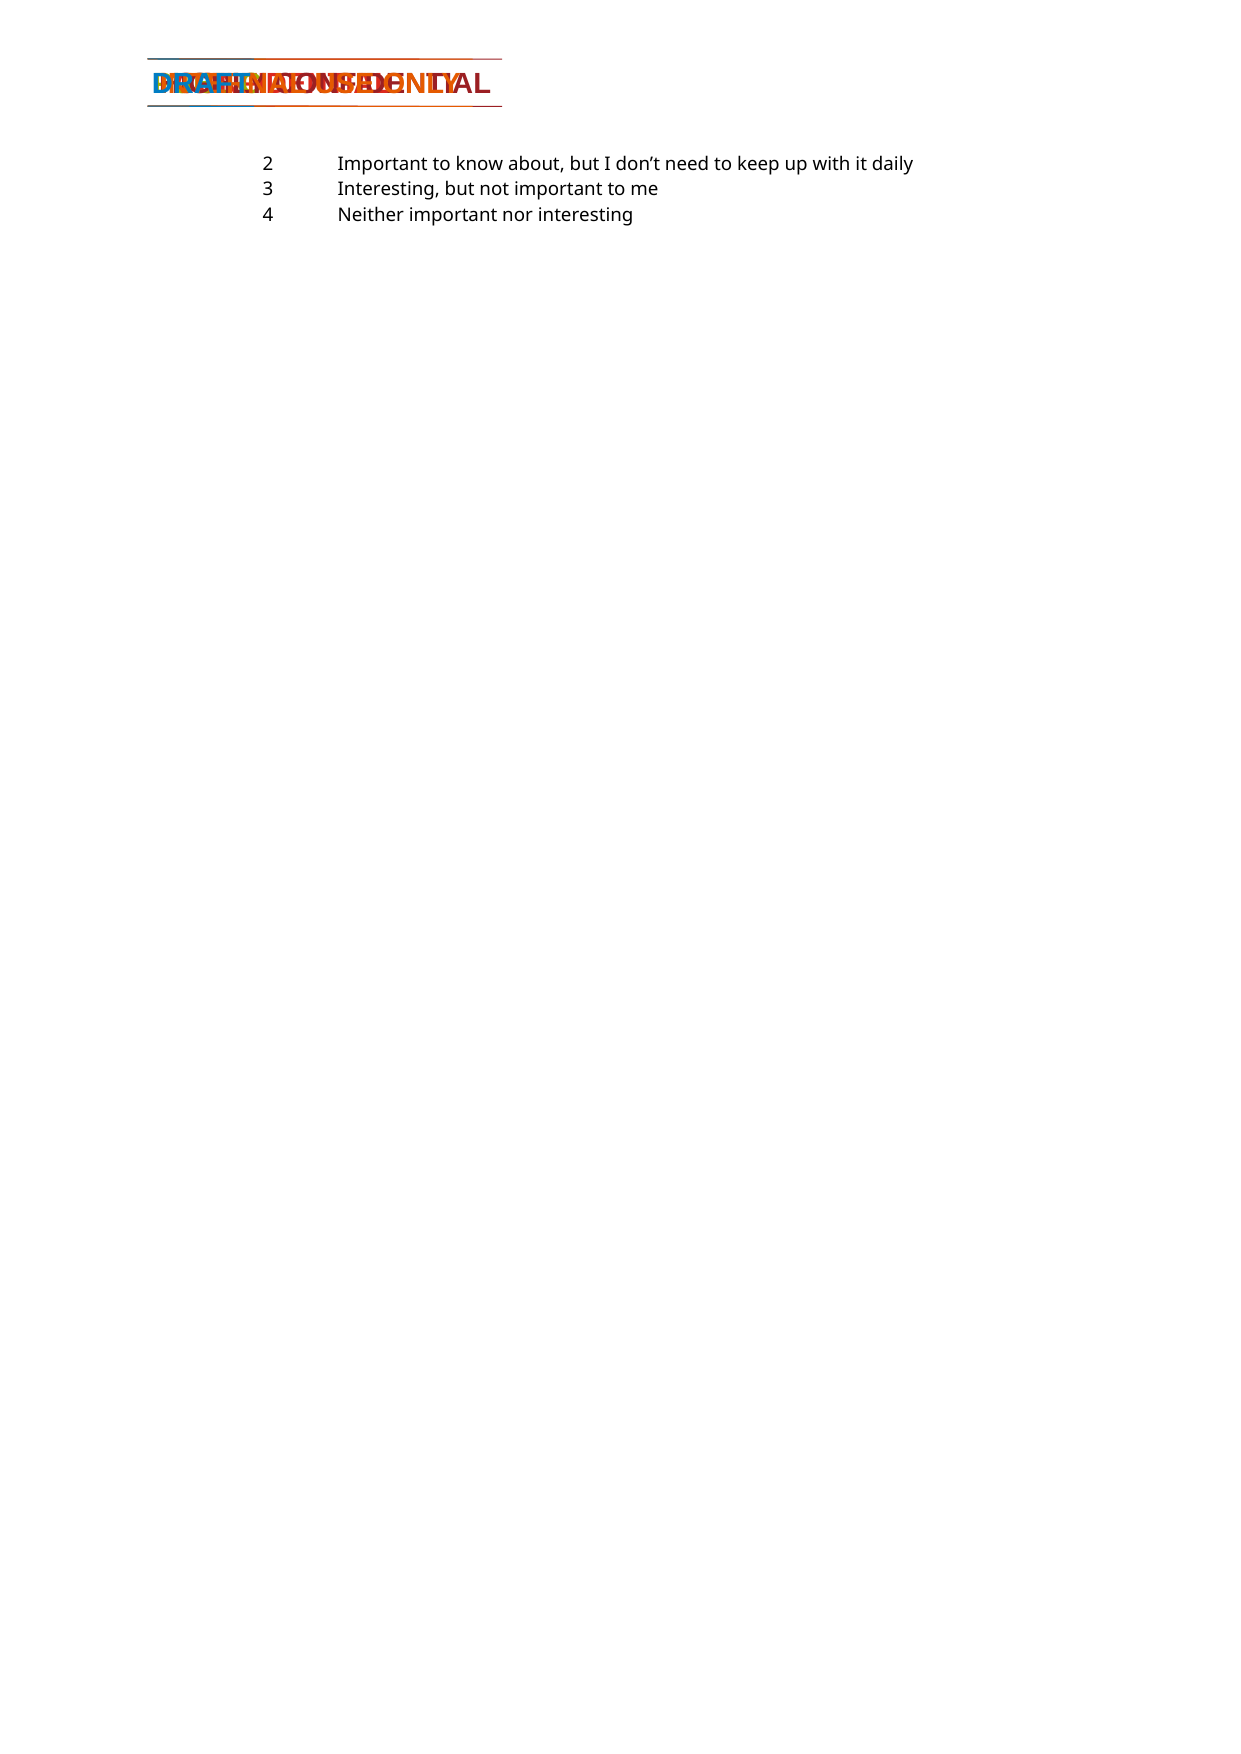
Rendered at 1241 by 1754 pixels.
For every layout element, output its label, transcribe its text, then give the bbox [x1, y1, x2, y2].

list Neither important nor interesting [262, 201, 1090, 227]
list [262, 150, 1090, 176]
list Interesting, but not important to me [262, 176, 1090, 201]
